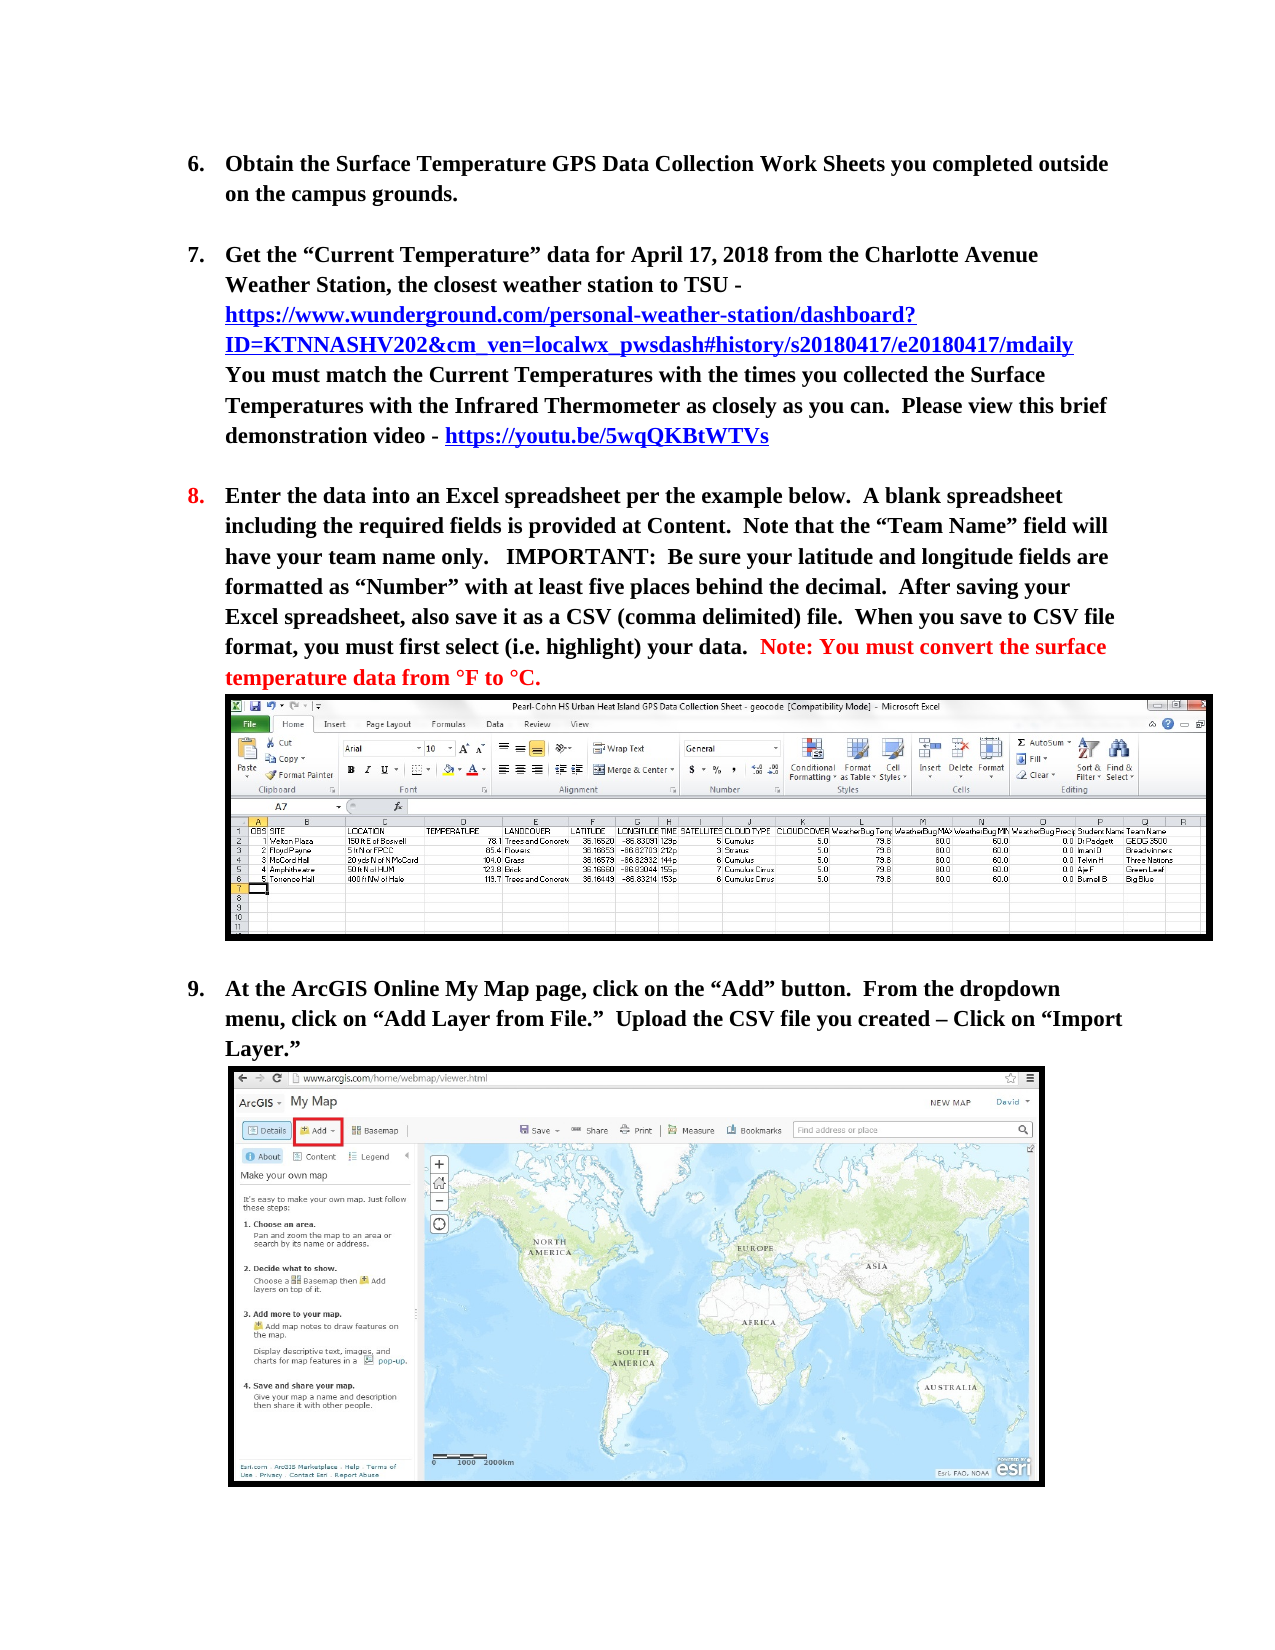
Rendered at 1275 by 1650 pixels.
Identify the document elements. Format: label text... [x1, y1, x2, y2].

picture [231, 700, 1206, 934]
list Obtain the Surface Temperature GPS Data Collection Work Sheets you completed outside on the campus grounds. [187, 150, 1125, 207]
list Enter the data into an Excel spreadsheet per the example below. A blank spreadsheet including the required fields is provided at Content. Note that the “Team Name” field will have your team name only. IMPORTANT: Be sure your latitude and longitude fields are formatted as “Number” with at least five places behind the decimal. After saving your Excel spreadsheet, also save it as a CSV (comma delimited) file. When you save to CSV file format, you must first select (i.e. highlight) your data. Note: You must convert the surface temperature data from °F to °C. [187, 482, 1125, 690]
picture [234, 1072, 1039, 1481]
list At the ArcGIS Online My Map page, click on the “Add” button. From the dropdown menu, click on “Add Layer from File.” Upload the CSV file you created – Click on “Import Layer.” [187, 975, 1125, 1062]
list Get the “Current Temperature” data for April 17, 2018 from the Charlotte Avenue Weather Station, the closest weather station to TSU - https://www.wunderground.com/personal-weather-station/dashboard?ID=KTNNASHV202&cm_ven=localwx_pwsdash#history/s20180417/e20180417/mdaily You must match the Current Temperatures with the times you collected the Surface Temperatures with the Infrared Thermometer as closely as you can. Please view this brief demonstration video - https://youtu.be/5wqQKBtWTVs [187, 241, 1125, 448]
